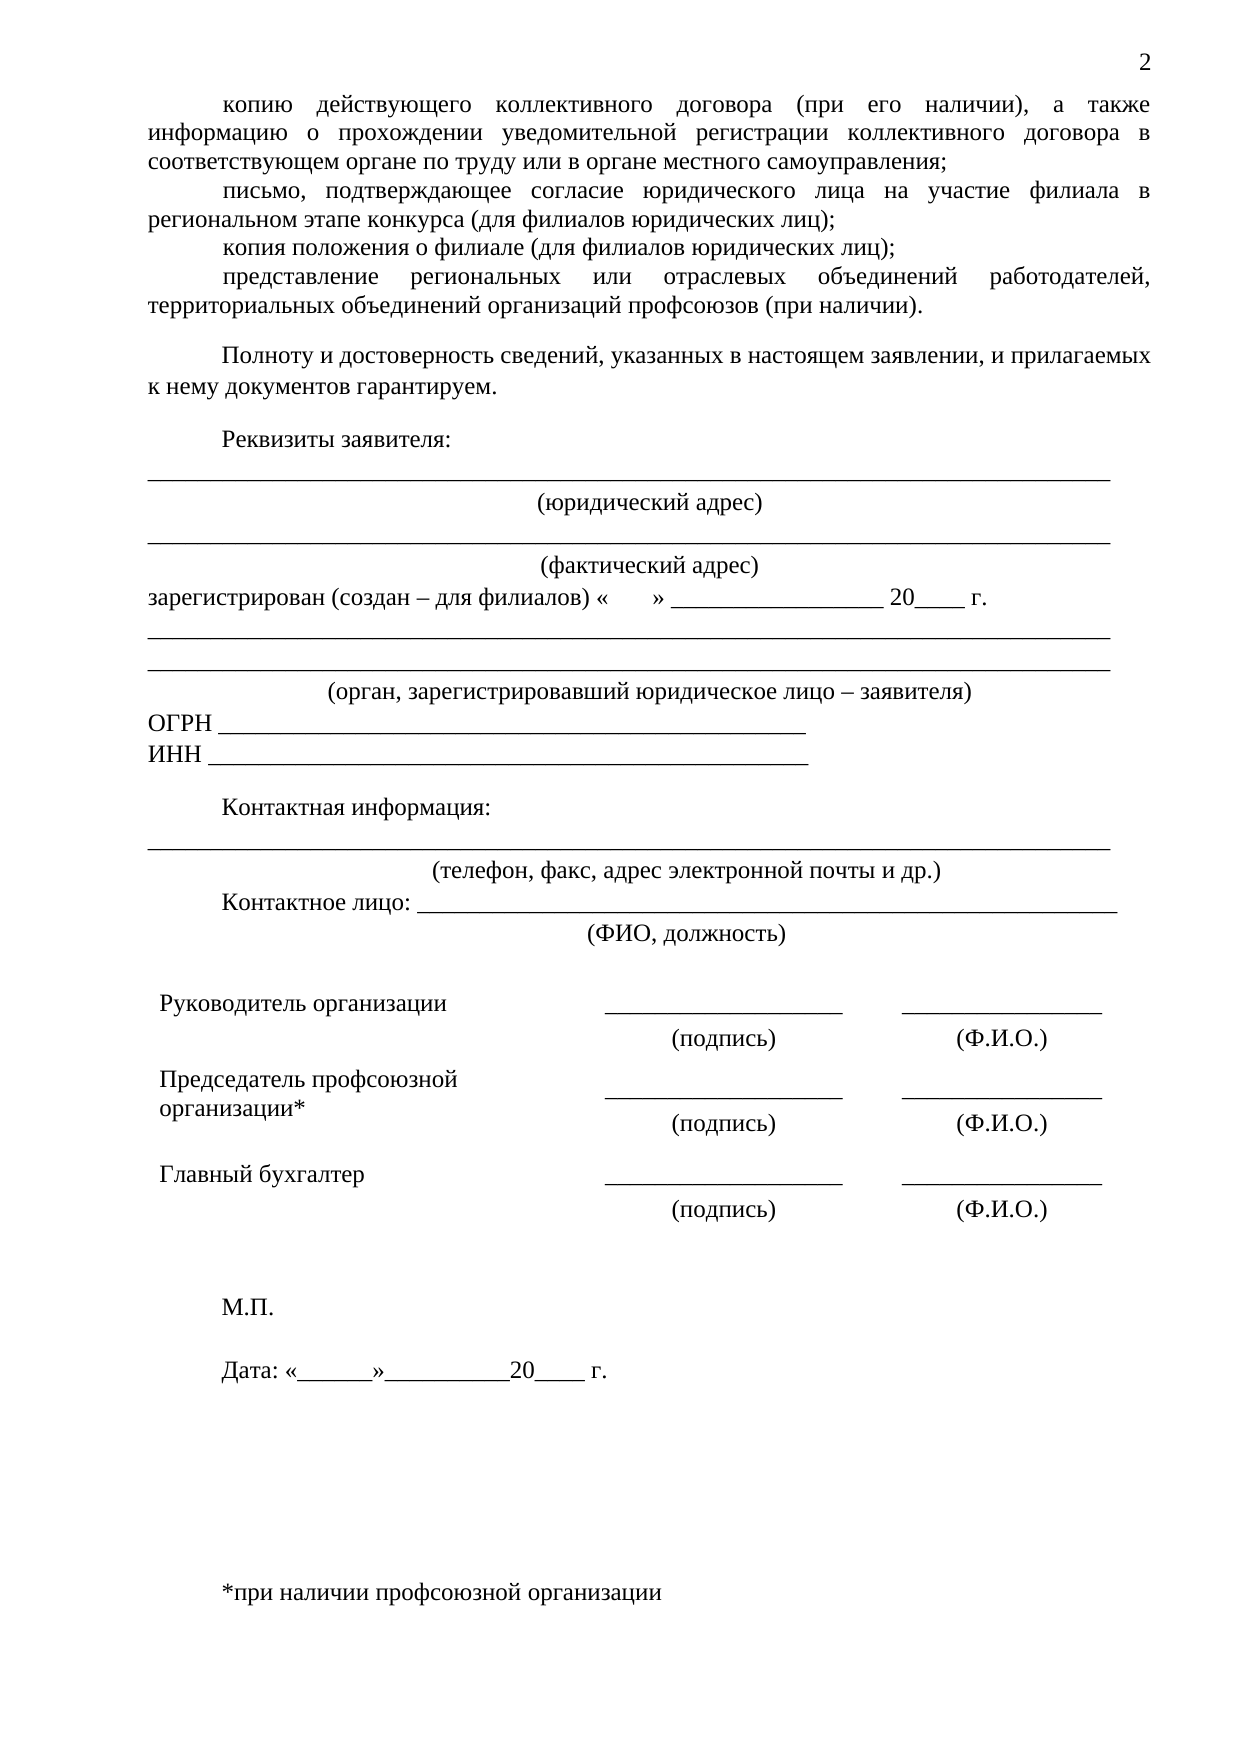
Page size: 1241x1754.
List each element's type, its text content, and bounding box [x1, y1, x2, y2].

text копия положения о филиале (для филиалов юридических лиц); [148, 232, 1152, 261]
text Контактная информация: [148, 792, 1152, 821]
text Контактное лицо: ________________________________________________________ [148, 887, 1152, 916]
text Полноту и достоверность сведений, указанных в настоящем заявлении, и прилагаемых к нему документов гарантируем. [148, 340, 1152, 400]
text (телефон, факс, адрес электронной почты и др.) [148, 855, 1152, 884]
text _____________________________________________________________________________ [148, 645, 1152, 673]
table_cell ________________ (Ф.И.О.) [854, 1058, 1132, 1153]
text (орган, зарегистрировавший юридическое лицо – заявителя) [148, 676, 1152, 705]
text Дата: «______»__________20____ г. [148, 1356, 1152, 1384]
table_header ________________ (Ф.И.О.) [854, 981, 1132, 1058]
text письмо, подтверждающее согласие юридического лица на участие филиала в региональном этапе конкурса (для филиалов юридических лиц); [148, 175, 1152, 232]
table_cell ___________________ (подпись) [576, 1058, 854, 1153]
table_cell ________________ (Ф.И.О.) [854, 1153, 1132, 1229]
text ИНН ________________________________________________ [148, 739, 1152, 768]
text _____________________________________________________________________________ [148, 455, 1152, 484]
text _____________________________________________________________________________ [148, 824, 1152, 852]
text зарегистрирован (создан – для филиалов) « » _________________ 20____ г. [148, 582, 1152, 610]
text копию действующего коллективного договора (при его наличии), а также информацию о прохождении уведомительной регистрации коллективного договора в соответствующем органе по труду или в органе местного самоуправления; [148, 89, 1152, 175]
text *при наличии профсоюзной организации [221, 1577, 1152, 1605]
text ОГРН _______________________________________________ [148, 708, 1152, 737]
text _____________________________________________________________________________ [148, 613, 1152, 642]
table_header Руководитель организации [148, 981, 576, 1058]
text (фактический адрес) [148, 550, 1152, 579]
text Реквизиты заявителя: [148, 424, 1152, 453]
text М.П. [148, 1292, 1152, 1321]
table_cell Председатель профсоюзной организации* [148, 1058, 576, 1153]
text (ФИО, должность) [148, 918, 1152, 947]
table_cell [148, 1153, 576, 1229]
table_cell ___________________ (подпись) [576, 1153, 854, 1229]
text (юридический адрес) [148, 487, 1152, 516]
table_header ___________________ (подпись) [576, 981, 854, 1058]
text _____________________________________________________________________________ [148, 518, 1152, 547]
text представление региональных или отраслевых объединений работодателей, территориальных объединений организаций профсоюзов (при наличии). [148, 261, 1152, 319]
